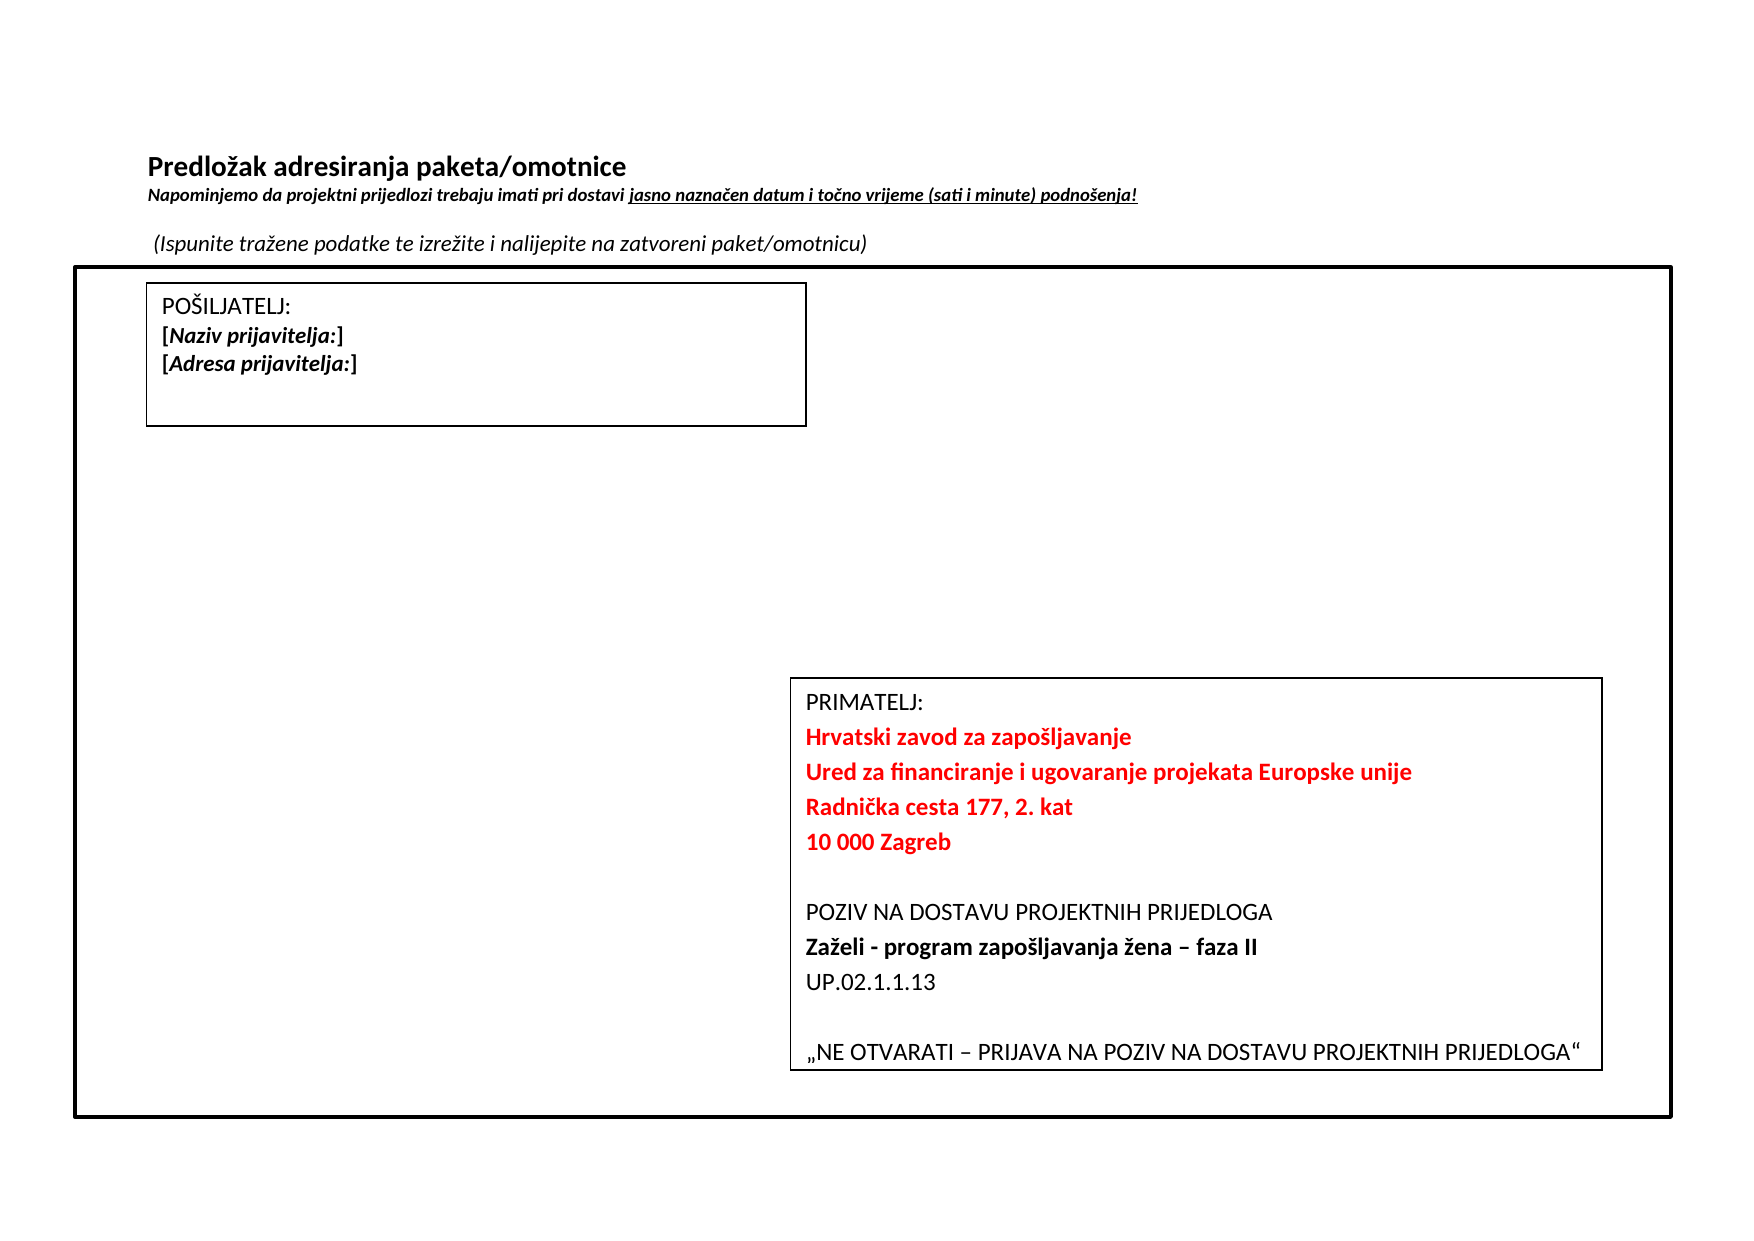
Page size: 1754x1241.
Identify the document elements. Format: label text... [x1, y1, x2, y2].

text (Ispunite tražene podatke te izrežite i nalijepite na zatvoreni paket/omotnicu) [148, 229, 1606, 257]
text Predložak adresiranja paketa/omotnice [148, 148, 1606, 183]
text Napominjemo da projektni prijedlozi trebaju imati pri dostavi jasno naznačen datum i točno vrijeme (sati i minute) podnošenja! [148, 183, 1606, 206]
